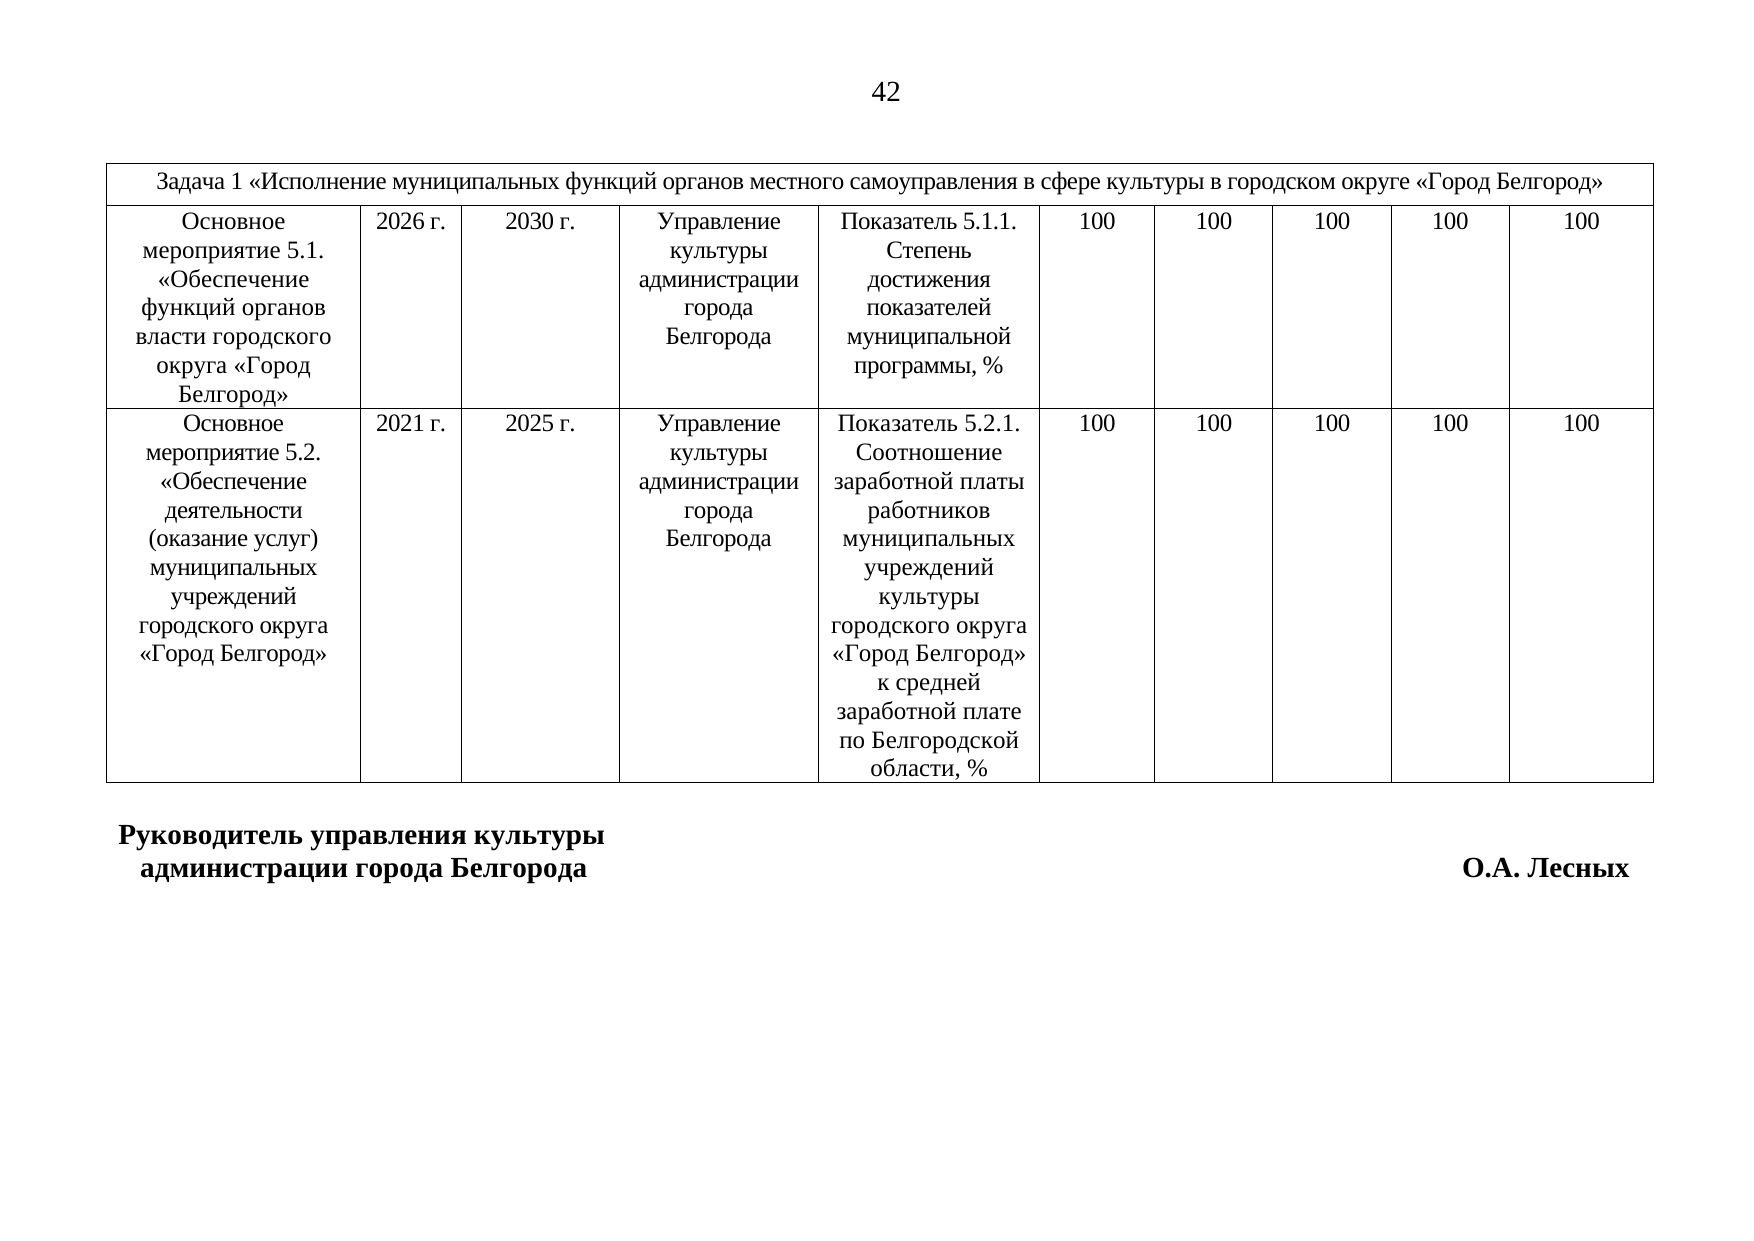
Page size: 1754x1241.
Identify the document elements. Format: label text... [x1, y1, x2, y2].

table_cell 100 [1040, 409, 1154, 782]
table_cell Основное мероприятие 5.1. «Обеспечение функций органов власти городского округа «Город Белгород» [107, 206, 360, 407]
table_cell Показатель 5.2.1. Соотношение заработной платы работников муниципальных учреждений культуры городского округа «Город Белгород» к средней заработной плате по Белгородской области, % [819, 409, 1039, 782]
table_cell Показатель 5.1.1. Степень достижения показателей муниципальной программы, % [819, 206, 1039, 407]
table_cell Основное мероприятие 5.2. «Обеспечение деятельности (оказание услуг) муниципальных учреждений городского округа «Город Белгород» [107, 409, 360, 782]
table_cell 100 [1155, 409, 1272, 782]
table_cell 100 [1392, 206, 1509, 407]
table_cell Задача 1 «Исполнение муниципальных функций органов местного самоуправления в сфере культуры в городском округе «Город Белгород» [107, 164, 1653, 205]
table_cell 100 [1510, 206, 1653, 407]
table_cell Управление культуры администрации города Белгорода [620, 409, 818, 782]
text Руководитель управления культуры [118, 817, 1654, 850]
table_cell 100 [1510, 409, 1653, 782]
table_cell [620, 206, 818, 407]
table_cell 100 [1273, 409, 1391, 782]
table_cell 100 [1273, 206, 1391, 407]
text администрации города Белгорода О.А. Лесных [118, 850, 1654, 884]
table_cell 100 [1040, 206, 1154, 407]
table_cell 100 [1155, 206, 1272, 407]
table_cell 2025 г. [462, 409, 619, 782]
table_cell 100 [1392, 409, 1509, 782]
table_cell 2026 г. [361, 206, 461, 407]
table_cell 2021 г. [361, 409, 461, 782]
table_cell 2030 г. [462, 206, 619, 407]
